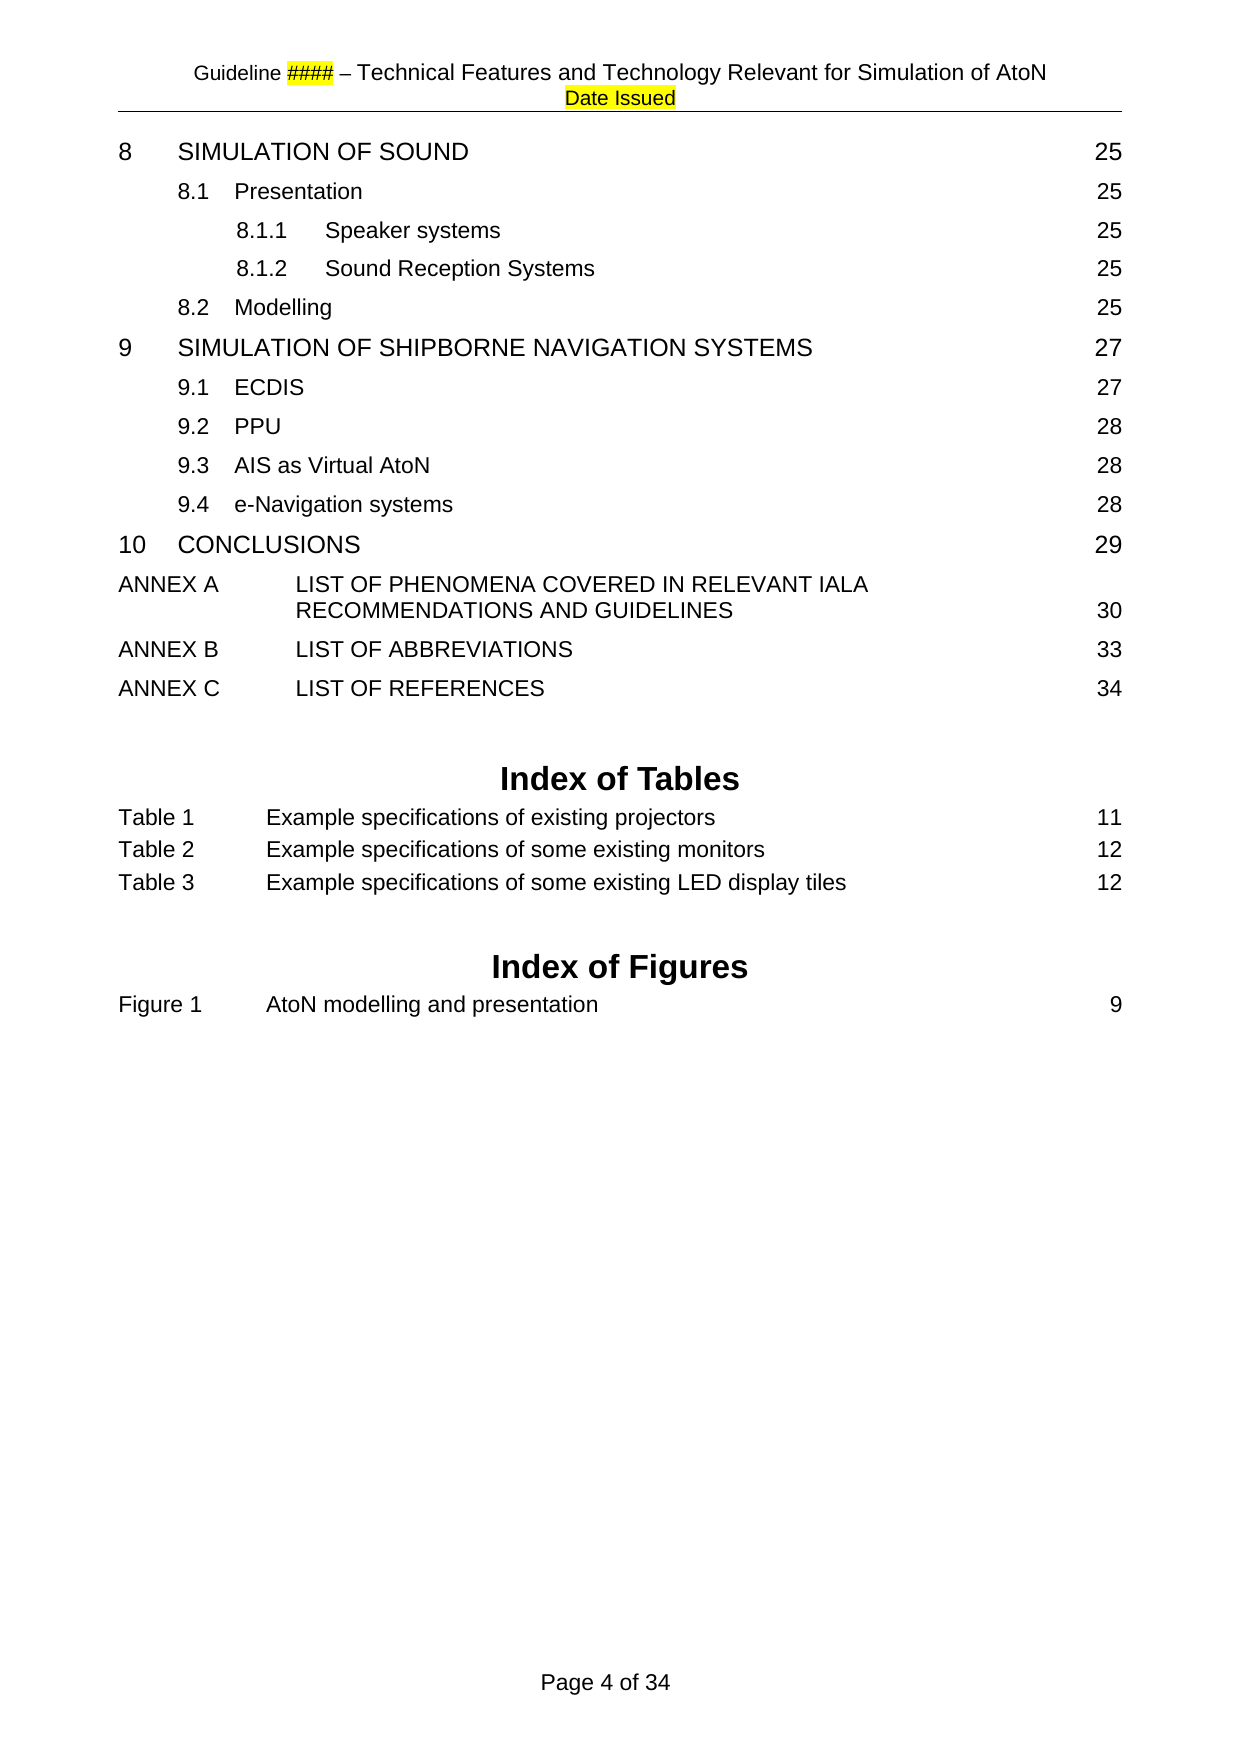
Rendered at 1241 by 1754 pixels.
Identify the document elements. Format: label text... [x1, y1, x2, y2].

text 10 Conclusions 29 [118, 530, 1092, 558]
text 9.1 ECDIS 27 [177, 374, 1092, 401]
text 9.3 AIS as Virtual AtoN 28 [177, 452, 1092, 478]
text 9.4 e-Navigation systems 28 [177, 491, 1092, 517]
text 9 Simulation of Shipborne navigation systems 27 [118, 333, 1092, 362]
text 8.1.2 Sound Reception Systems 25 [236, 255, 1092, 282]
title Index of Tables [118, 759, 1122, 797]
text ANNEX A LIST OF PHENOMENA COVERED IN RELEVANT IALA RECOMMENDATIONS AND GUIDELINES 30 [118, 571, 1092, 624]
text ANNEX B LIST OF ABBREVIATIONS 33 [118, 636, 1092, 663]
text 8.1 Presentation 25 [177, 178, 1092, 204]
text Table 2 Example specifications of some existing monitors 12 [118, 836, 1122, 863]
text Figure 1 AtoN modelling and presentation 9 [118, 991, 1122, 1018]
text 8.1.1 Speaker systems 25 [236, 217, 1092, 243]
text Table 3 Example specifications of some existing LED display tiles 12 [118, 869, 1122, 895]
text 8 Simulation of sound 25 [118, 136, 1092, 165]
text ANNEX C LIST OF REFERENCES 34 [118, 675, 1092, 701]
text 9.2 PPU 28 [177, 413, 1092, 439]
title Index of Figures [118, 947, 1122, 985]
text 8.2 Modelling 25 [177, 294, 1092, 321]
text Table 1 Example specifications of existing projectors 11 [118, 804, 1122, 830]
